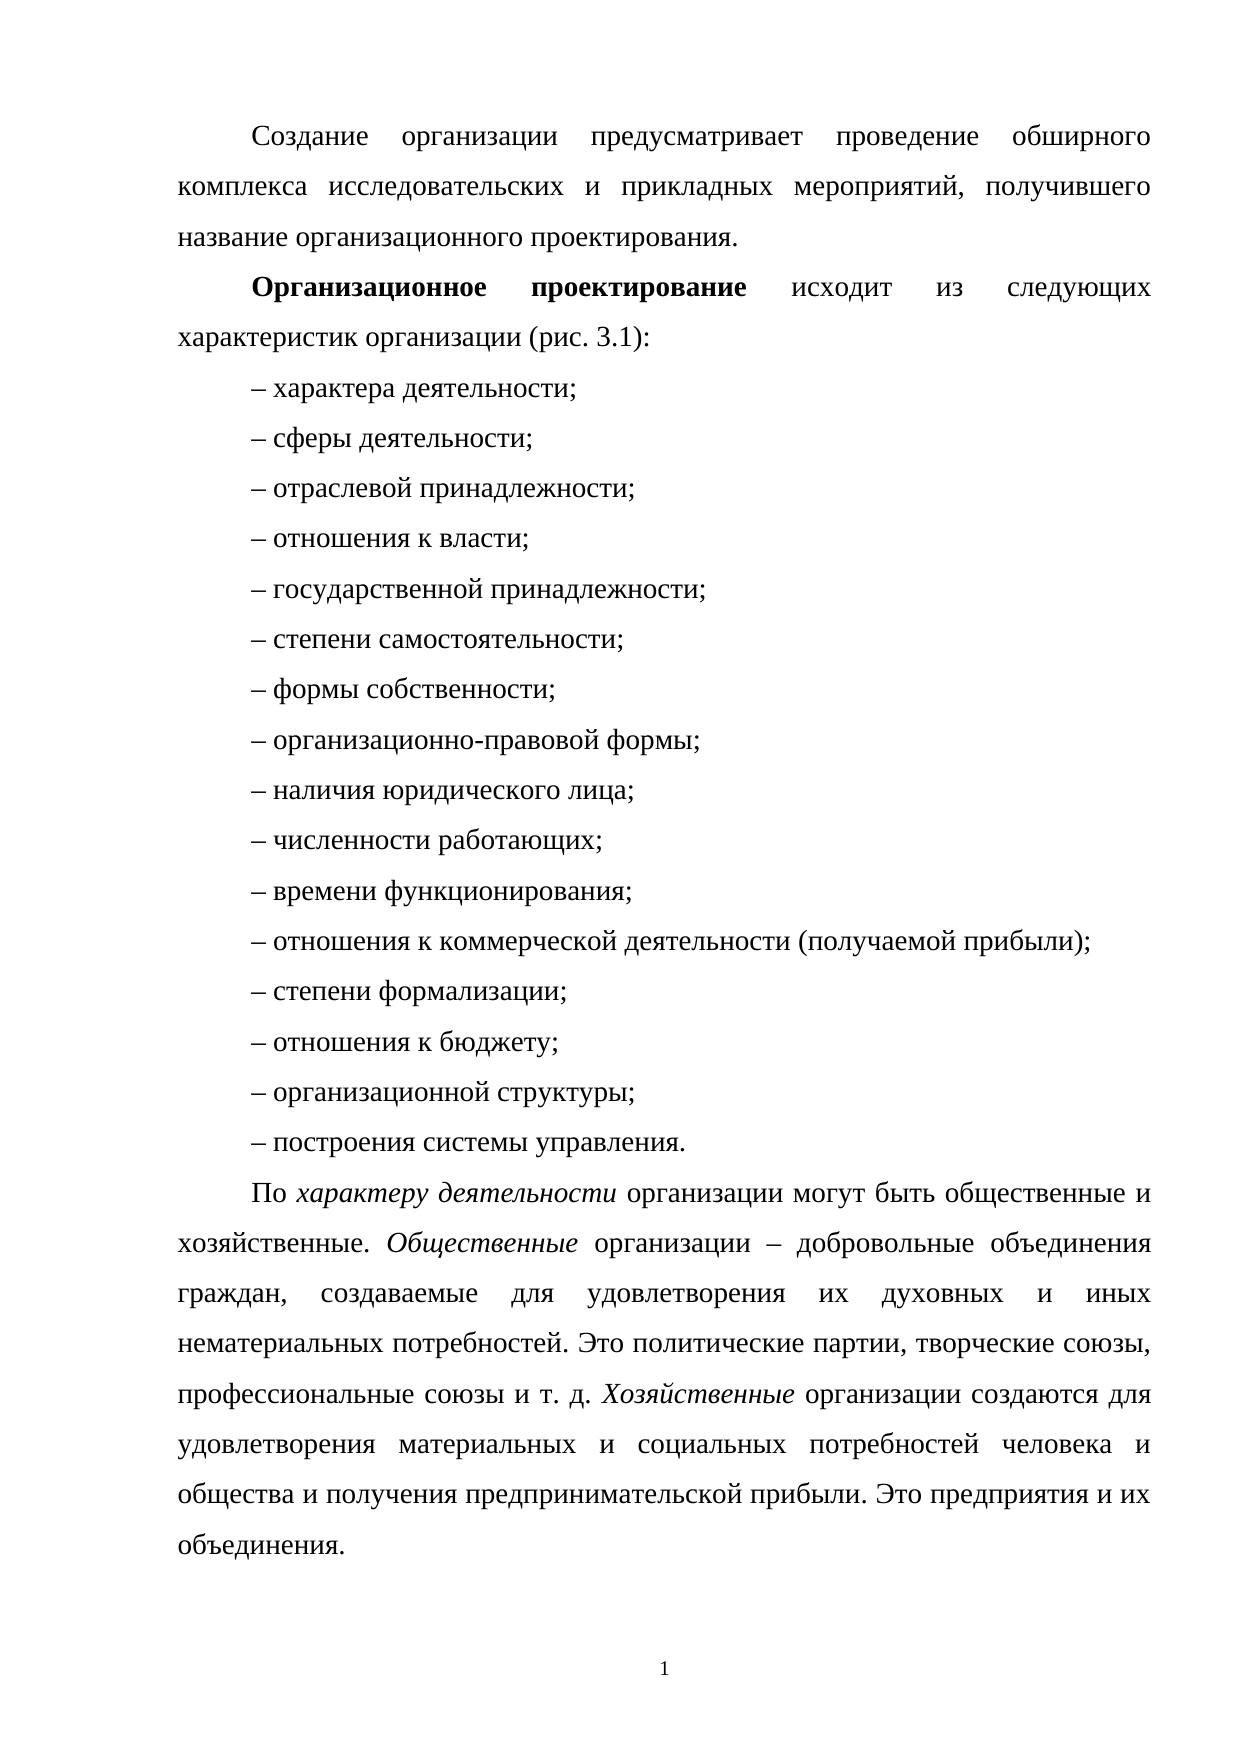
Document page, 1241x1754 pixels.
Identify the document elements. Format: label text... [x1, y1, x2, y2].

text – степени самостоятельности; [177, 621, 1152, 655]
text – отношения к власти; [177, 521, 1152, 554]
text – отношения к коммерческой деятельности (получаемой прибыли); [177, 923, 1152, 957]
text – сферы деятельности; [177, 420, 1152, 453]
text – численности работающих; [177, 822, 1152, 856]
text По характеру деятельности организации могут быть общественные и хозяйственные. Общественные организации – добровольные объединения граждан, создаваемые для удовлетворения их духовных и иных нематериальных потребностей. Это политические партии, творческие союзы, профессиональные союзы и т. д. Хозяйственные организации создаются для удовлетворения материальных и социальных потребностей человека и общества и получения предпринимательской прибыли. Это предприятия и их объединения. [177, 1175, 1152, 1560]
text – построения системы управления. [177, 1124, 1152, 1158]
text – характера деятельности; [177, 370, 1152, 403]
text – организационно-правовой формы; [177, 722, 1152, 755]
text – степени формализации; [177, 973, 1152, 1007]
text – формы собственности; [177, 672, 1152, 705]
text – организационной структуры; [177, 1074, 1152, 1108]
text – отраслевой принадлежности; [177, 470, 1152, 504]
text Создание организации предусматривает проведение обширного комплекса исследовательских и прикладных мероприятий, получившего название организационного проектирования. [177, 118, 1152, 252]
text Организационное проектирование исходит из следующих характеристик организации (рис. 3.1): [177, 269, 1152, 353]
text – времени функционирования; [177, 873, 1152, 906]
text – наличия юридического лица; [177, 772, 1152, 806]
text – отношения к бюджету; [177, 1024, 1152, 1057]
text – государственной принадлежности; [177, 571, 1152, 604]
